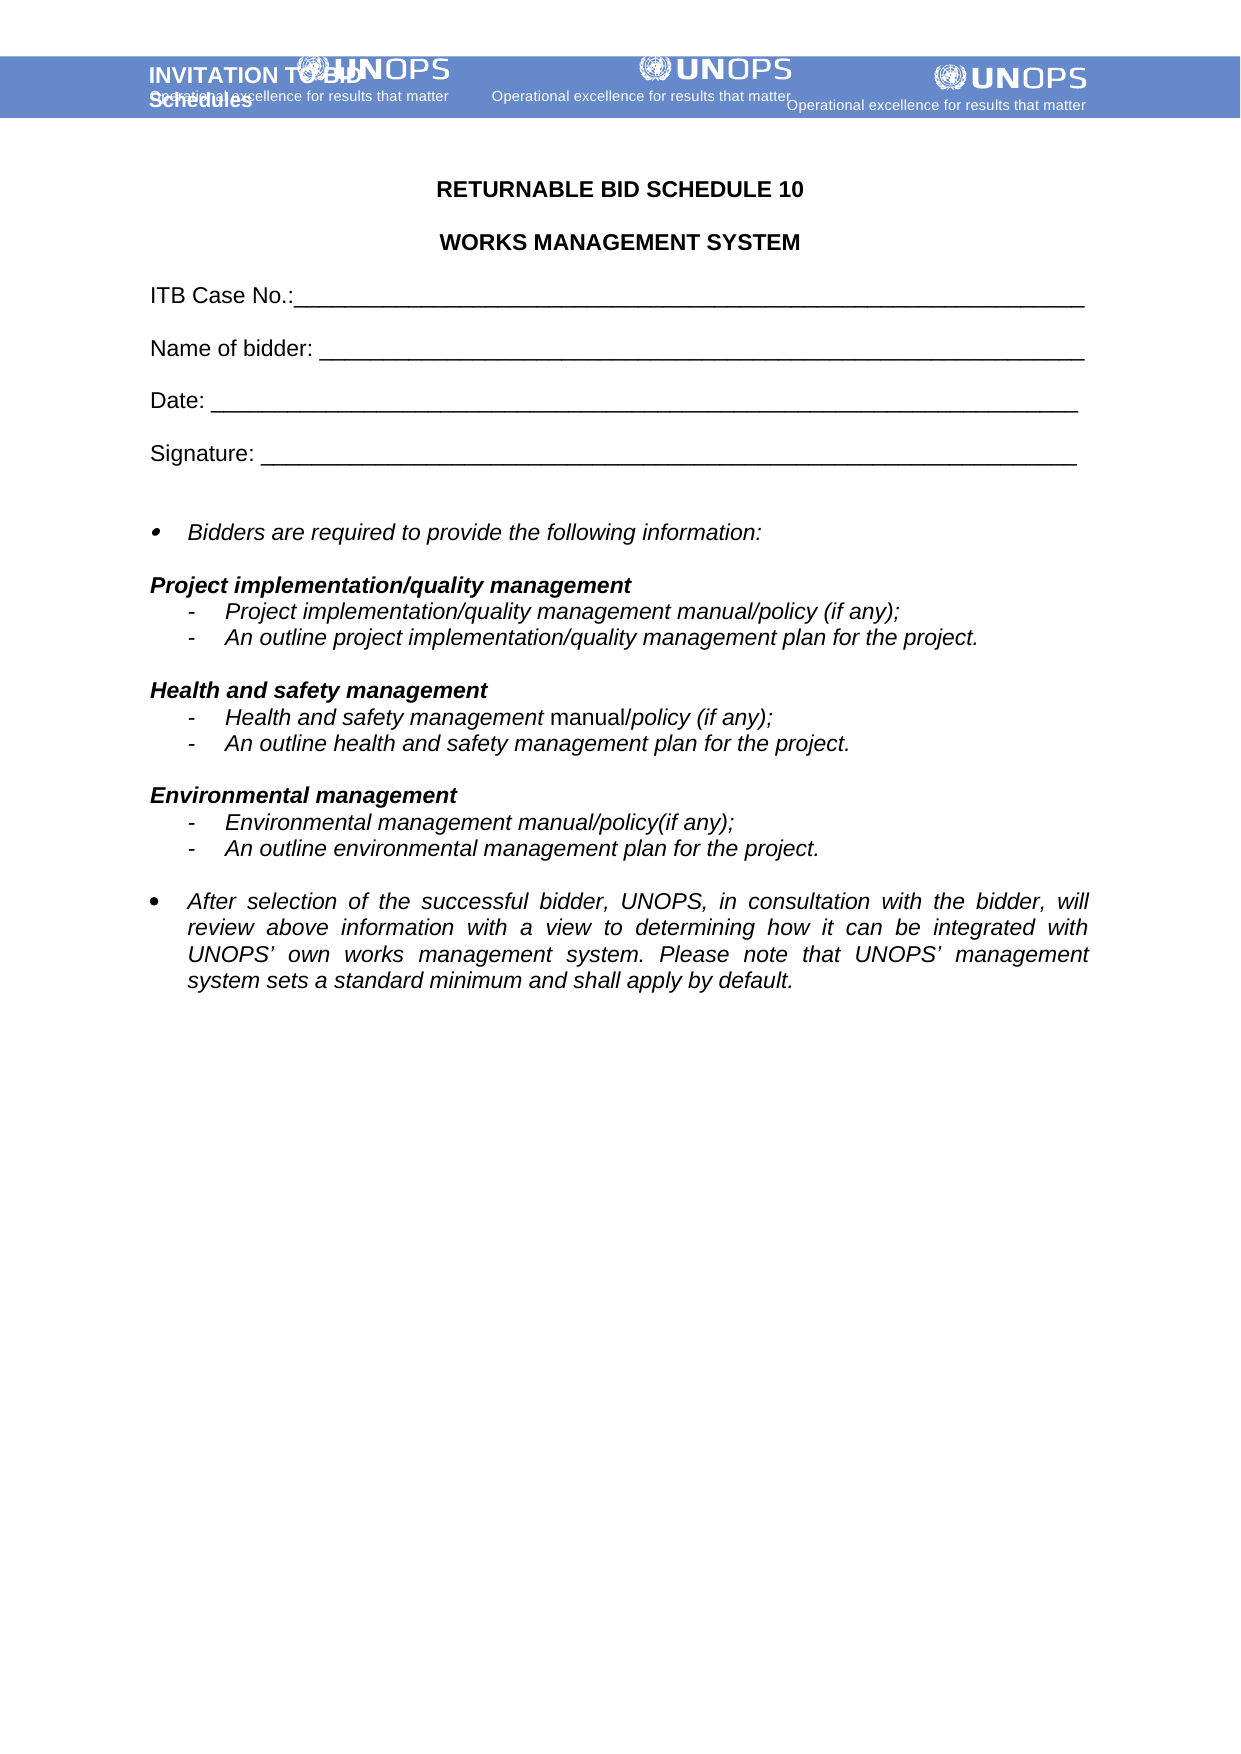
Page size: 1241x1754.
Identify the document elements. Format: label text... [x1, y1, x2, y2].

text Date: ____________________________________________________________________ [150, 387, 1090, 413]
list Environmental management manual/policy(if any); [187, 809, 1090, 835]
list Project implementation/quality management manual/policy (if any); [187, 598, 1090, 624]
list Health and safety management manual/policy (if any); [187, 703, 1090, 730]
list Bidders are required to provide the following information: [150, 519, 1090, 545]
text Environmental management [150, 782, 1090, 809]
text Project implementation/quality management [150, 572, 1090, 598]
list An outline project implementation/quality management plan for the project. [187, 624, 1090, 651]
text Health and safety management [150, 677, 1090, 703]
text Returnable Bid Schedule 10 [150, 176, 1090, 203]
text ITB Case No.:______________________________________________________________ [150, 282, 1090, 308]
text Signature: ________________________________________________________________ [150, 440, 1090, 466]
list After selection of the successful bidder, UNOPS, in consultation with the bidder, will review above information with a view to determining how it can be integrated with UNOPS’ own works management system. Please note that UNOPS’ management system sets a standard minimum and shall apply by default. [150, 888, 1090, 993]
text Works Management System [150, 229, 1090, 255]
list An outline environmental management plan for the project. [187, 835, 1090, 862]
list An outline health and safety management plan for the project. [187, 730, 1090, 756]
text Name of bidder: ____________________________________________________________ [150, 334, 1090, 361]
